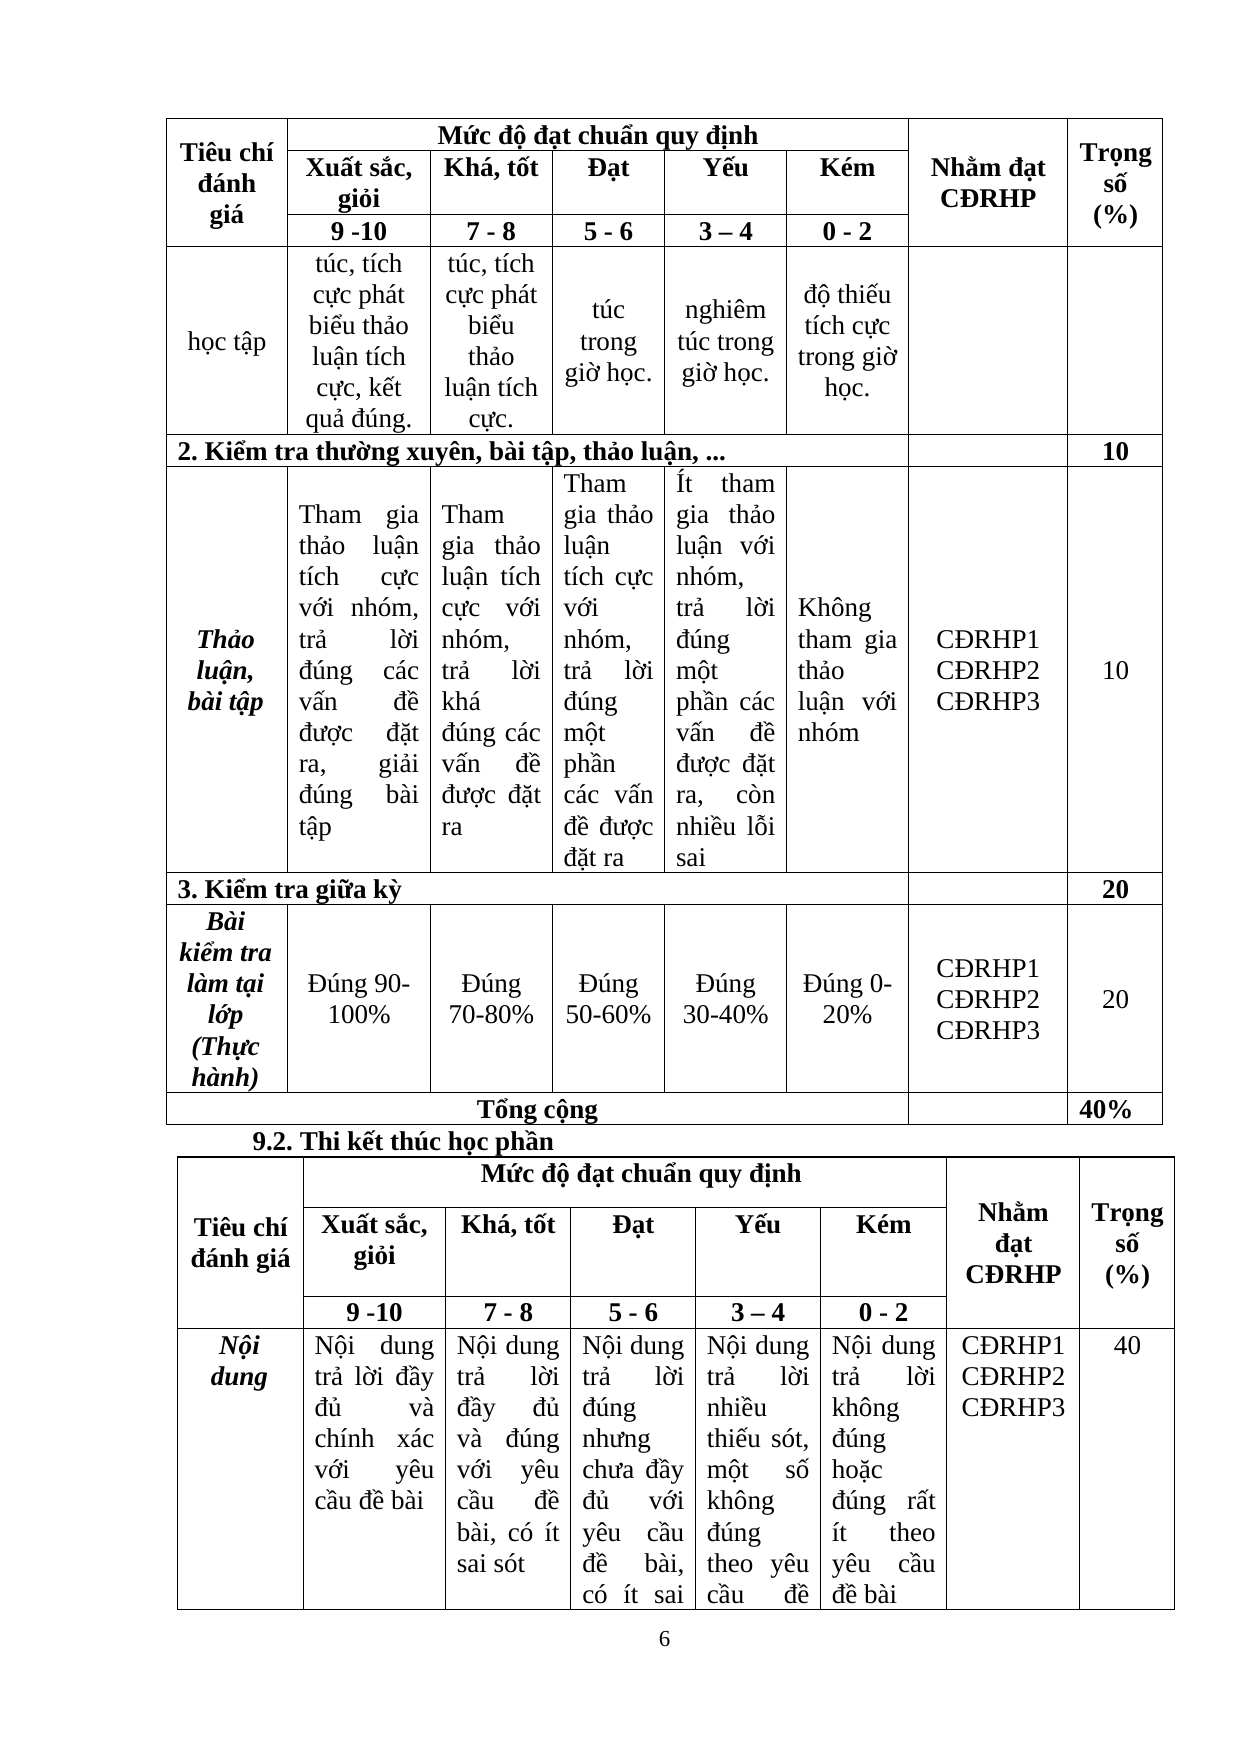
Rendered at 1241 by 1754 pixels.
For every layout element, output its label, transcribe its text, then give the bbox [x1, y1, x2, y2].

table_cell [288, 247, 430, 434]
table_cell Đúng 0-20% [787, 905, 908, 1092]
table_cell 20 [1068, 905, 1162, 1092]
table_cell 0 - 2 [821, 1297, 946, 1328]
table_cell 10 [1068, 467, 1162, 872]
table_cell CĐRHP1 CĐRHP2 CĐRHP3 [909, 467, 1067, 872]
table_cell 3 – 4 [696, 1297, 820, 1328]
table_cell 3. Kiểm tra giữa kỳ [167, 873, 908, 904]
table_header Tiêu chí đánh giá [178, 1158, 303, 1328]
table_cell 3 – 4 [665, 215, 786, 246]
table_cell Tham gia thảo luận tích cực với nhóm, trả lời đúng các vấn đề được đặt ra, giải đúng bài tập [288, 467, 430, 872]
table_cell 40% [1068, 1093, 1162, 1124]
text 9.2. Thi kết thúc học phần [177, 1125, 1152, 1156]
table_cell 5 - 6 [571, 1297, 695, 1328]
table_cell 7 - 8 [431, 215, 552, 246]
table_header Mức độ đạt chuẩn quy định [288, 119, 908, 150]
table_cell [909, 873, 1067, 904]
table_cell 10 [1068, 435, 1162, 466]
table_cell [571, 1329, 695, 1609]
table_cell Xuất sắc, giỏi [304, 1208, 445, 1296]
table_cell Tham gia thảo luận tích cực với nhóm, trả lời đúng một phần các vấn đề được đặt ra [553, 467, 664, 872]
table_cell Thảo luận, bài tập [167, 467, 287, 872]
table_cell Đúng 70-80% [431, 905, 552, 1092]
table_cell Kém [787, 151, 908, 214]
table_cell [821, 1329, 946, 1609]
table_header Nhằm đạt CĐRHP [909, 119, 1067, 246]
table_cell Nghiêm túc trong giờ học. [553, 247, 664, 434]
table_cell 9 -10 [288, 215, 430, 246]
table_cell Tham gia thảo luận tích cực với nhóm, trả lời khá đúng các vấn đề được đặt ra [431, 467, 552, 872]
table_header Trọng số (%) [1068, 119, 1162, 246]
table_cell CĐRHP1 CĐRHP2 CĐRHP3 [909, 905, 1067, 1092]
table_cell Kém [821, 1208, 946, 1296]
table_cell Xuất sắc, giỏi [288, 151, 430, 214]
table_cell Đúng 30-40% [665, 905, 786, 1092]
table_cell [446, 1329, 570, 1609]
table_cell [909, 1093, 1067, 1124]
table_cell 9 -10 [304, 1297, 445, 1328]
table_cell 2. Kiểm tra thường xuyên, bài tập, thảo luận, ... [167, 435, 908, 466]
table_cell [431, 247, 552, 434]
table_cell Đúng 90-100% [288, 905, 430, 1092]
table_cell Đạt [553, 151, 664, 214]
table_cell Yếu [696, 1208, 820, 1296]
table_header Trọng số (%) [1080, 1158, 1174, 1328]
table_cell 7 - 8 [446, 1297, 570, 1328]
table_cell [304, 1329, 445, 1609]
table_cell Thái độ học tập [167, 247, 287, 434]
table_cell 3 [1068, 247, 1162, 434]
table_cell [909, 435, 1067, 466]
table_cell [787, 247, 908, 434]
table_cell 5 - 6 [553, 215, 664, 246]
table_cell Không nghiêm túc trong giờ học. [665, 247, 786, 434]
table_header Mức độ đạt chuẩn quy định [304, 1158, 946, 1207]
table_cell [696, 1329, 820, 1609]
table_cell Đúng 50-60% [553, 905, 664, 1092]
table_cell Ít tham gia thảo luận với nhóm, trả lời đúng một phần các vấn đề được đặt ra, còn nhiều lỗi sai [665, 467, 786, 872]
table_header Tiêu chí đánh giá [167, 119, 287, 246]
table_cell Yếu [665, 151, 786, 214]
table_cell Khá, tốt [446, 1208, 570, 1296]
table_cell Bài kiểm tra làm tại lớp (Thực hành) [167, 905, 287, 1092]
table_cell 0 - 2 [787, 215, 908, 246]
table_cell Nội dung [178, 1329, 303, 1609]
table_cell 20 [1068, 873, 1162, 904]
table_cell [947, 1329, 1079, 1609]
table_cell Không tham gia thảo luận với nhóm [787, 467, 908, 872]
table_cell Khá, tốt [431, 151, 552, 214]
table_cell 40 [1080, 1329, 1174, 1609]
table_cell Tổng cộng [167, 1093, 908, 1124]
table_cell Đạt [571, 1208, 695, 1296]
table_header Nhằm đạt CĐRHP [947, 1158, 1079, 1328]
